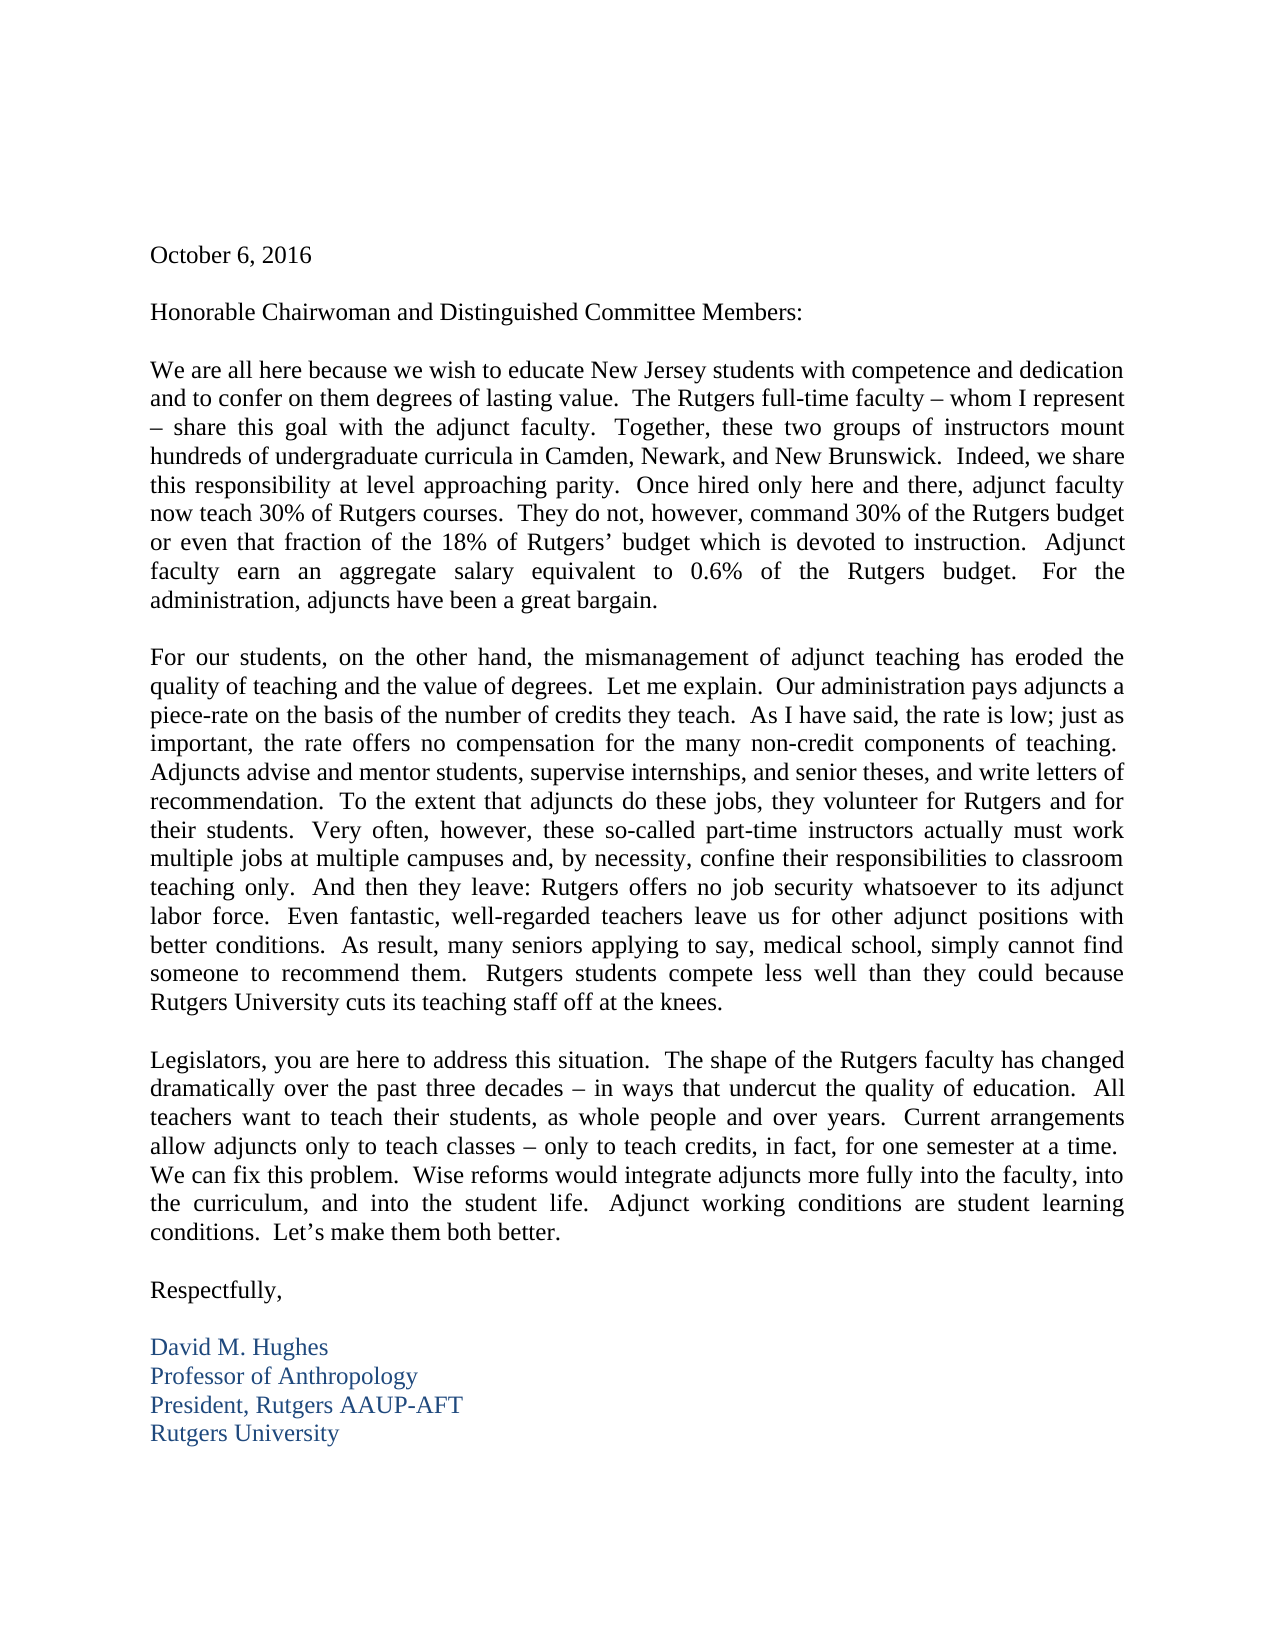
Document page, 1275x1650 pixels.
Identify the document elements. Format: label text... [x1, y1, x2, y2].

text President, Rutgers AAUP-AFT [150, 1390, 1125, 1418]
text David M. Hughes [150, 1332, 1125, 1361]
text Honorable Chairwoman and Distinguished Committee Members: [150, 297, 1125, 326]
text Professor of Anthropology [150, 1361, 1125, 1390]
text Legislators, you are here to address this situation. The shape of the Rutgers faculty has changed dramatically over the past three decades – in ways that undercut the quality of education. All teachers want to teach their students, as whole people and over years. Current arrangements allow adjuncts only to teach classes – only to teach credits, in fact, for one semester at a time. We can fix this problem. Wise reforms would integrate adjuncts more fully into the faculty, into the curriculum, and into the student life. Adjunct working conditions are student learning conditions. Let’s make them both better. [150, 1045, 1125, 1246]
text We are all here because we wish to educate New Jersey students with competence and dedication and to confer on them degrees of lasting value. The Rutgers full-time faculty – whom I represent – share this goal with the adjunct faculty. Together, these two groups of instructors mount hundreds of undergraduate curricula in Camden, Newark, and New Brunswick. Indeed, we share this responsibility at level approaching parity. Once hired only here and there, adjunct faculty now teach 30% of Rutgers courses. They do not, however, command 30% of the Rutgers budget or even that fraction of the 18% of Rutgers’ budget which is devoted to instruction. Adjunct faculty earn an aggregate salary equivalent to 0.6% of the Rutgers budget. For the administration, adjuncts have been a great bargain. [150, 355, 1125, 613]
text For our students, on the other hand, the mismanagement of adjunct teaching has eroded the quality of teaching and the value of degrees. Let me explain. Our administration pays adjuncts a piece-rate on the basis of the number of credits they teach. As I have said, the rate is low; just as important, the rate offers no compensation for the many non-credit components of teaching. Adjuncts advise and mentor students, supervise internships, and senior theses, and write letters of recommendation. To the extent that adjuncts do these jobs, they volunteer for Rutgers and for their students. Very often, however, these so-called part-time instructors actually must work multiple jobs at multiple campuses and, by necessity, confine their responsibilities to classroom teaching only. And then they leave: Rutgers offers no job security whatsoever to its adjunct labor force. Even fantastic, well-regarded teachers leave us for other adjunct positions with better conditions. As result, many seniors applying to say, medical school, simply cannot find someone to recommend them. Rutgers students compete less well than they could because Rutgers University cuts its teaching staff off at the knees. [150, 642, 1125, 1016]
text Respectfully, [150, 1275, 1125, 1303]
text October 6, 2016 [150, 240, 1125, 268]
text Rutgers University [150, 1418, 1125, 1447]
